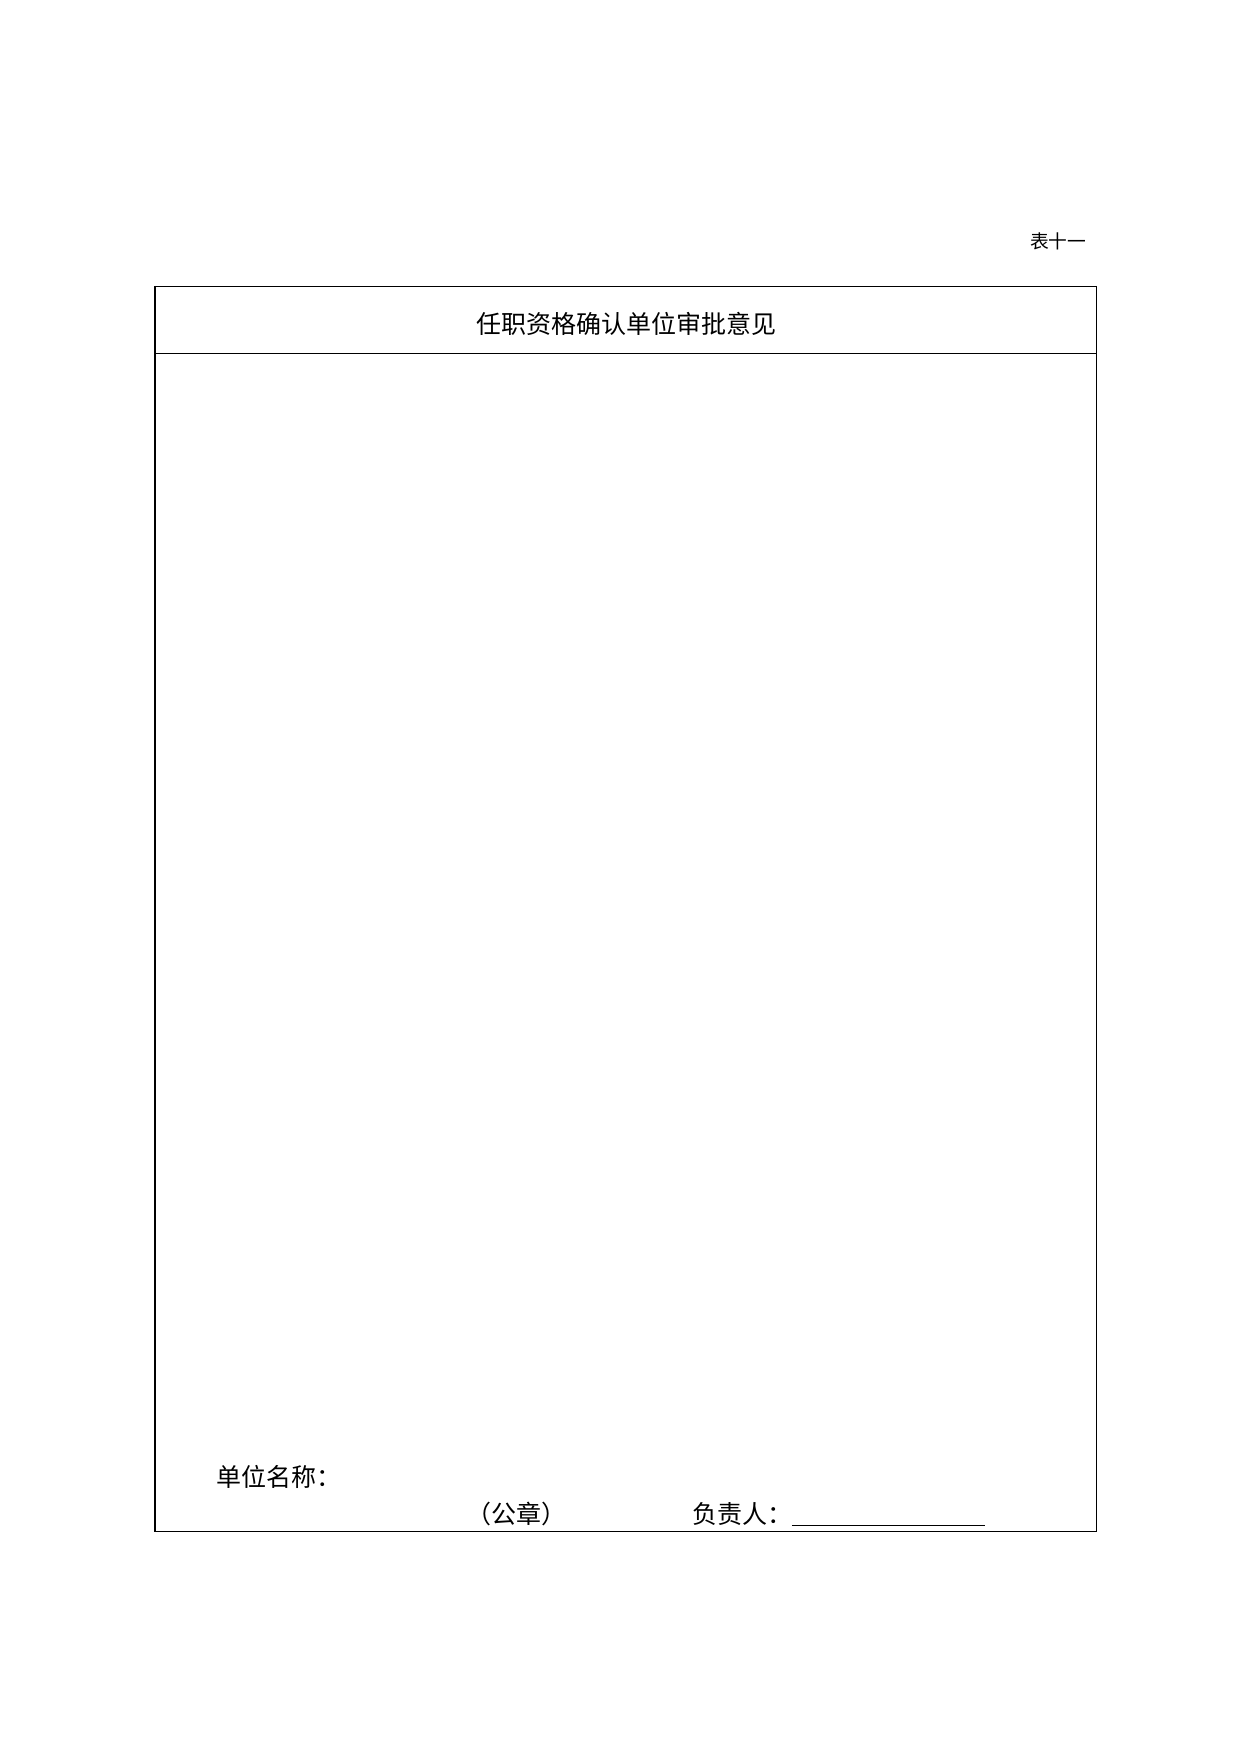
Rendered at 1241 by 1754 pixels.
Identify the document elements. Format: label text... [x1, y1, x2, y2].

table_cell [156, 354, 1096, 1531]
text 表十一 [137, 227, 1086, 254]
table_header 任职资格确认单位审批意见 [156, 287, 1096, 353]
